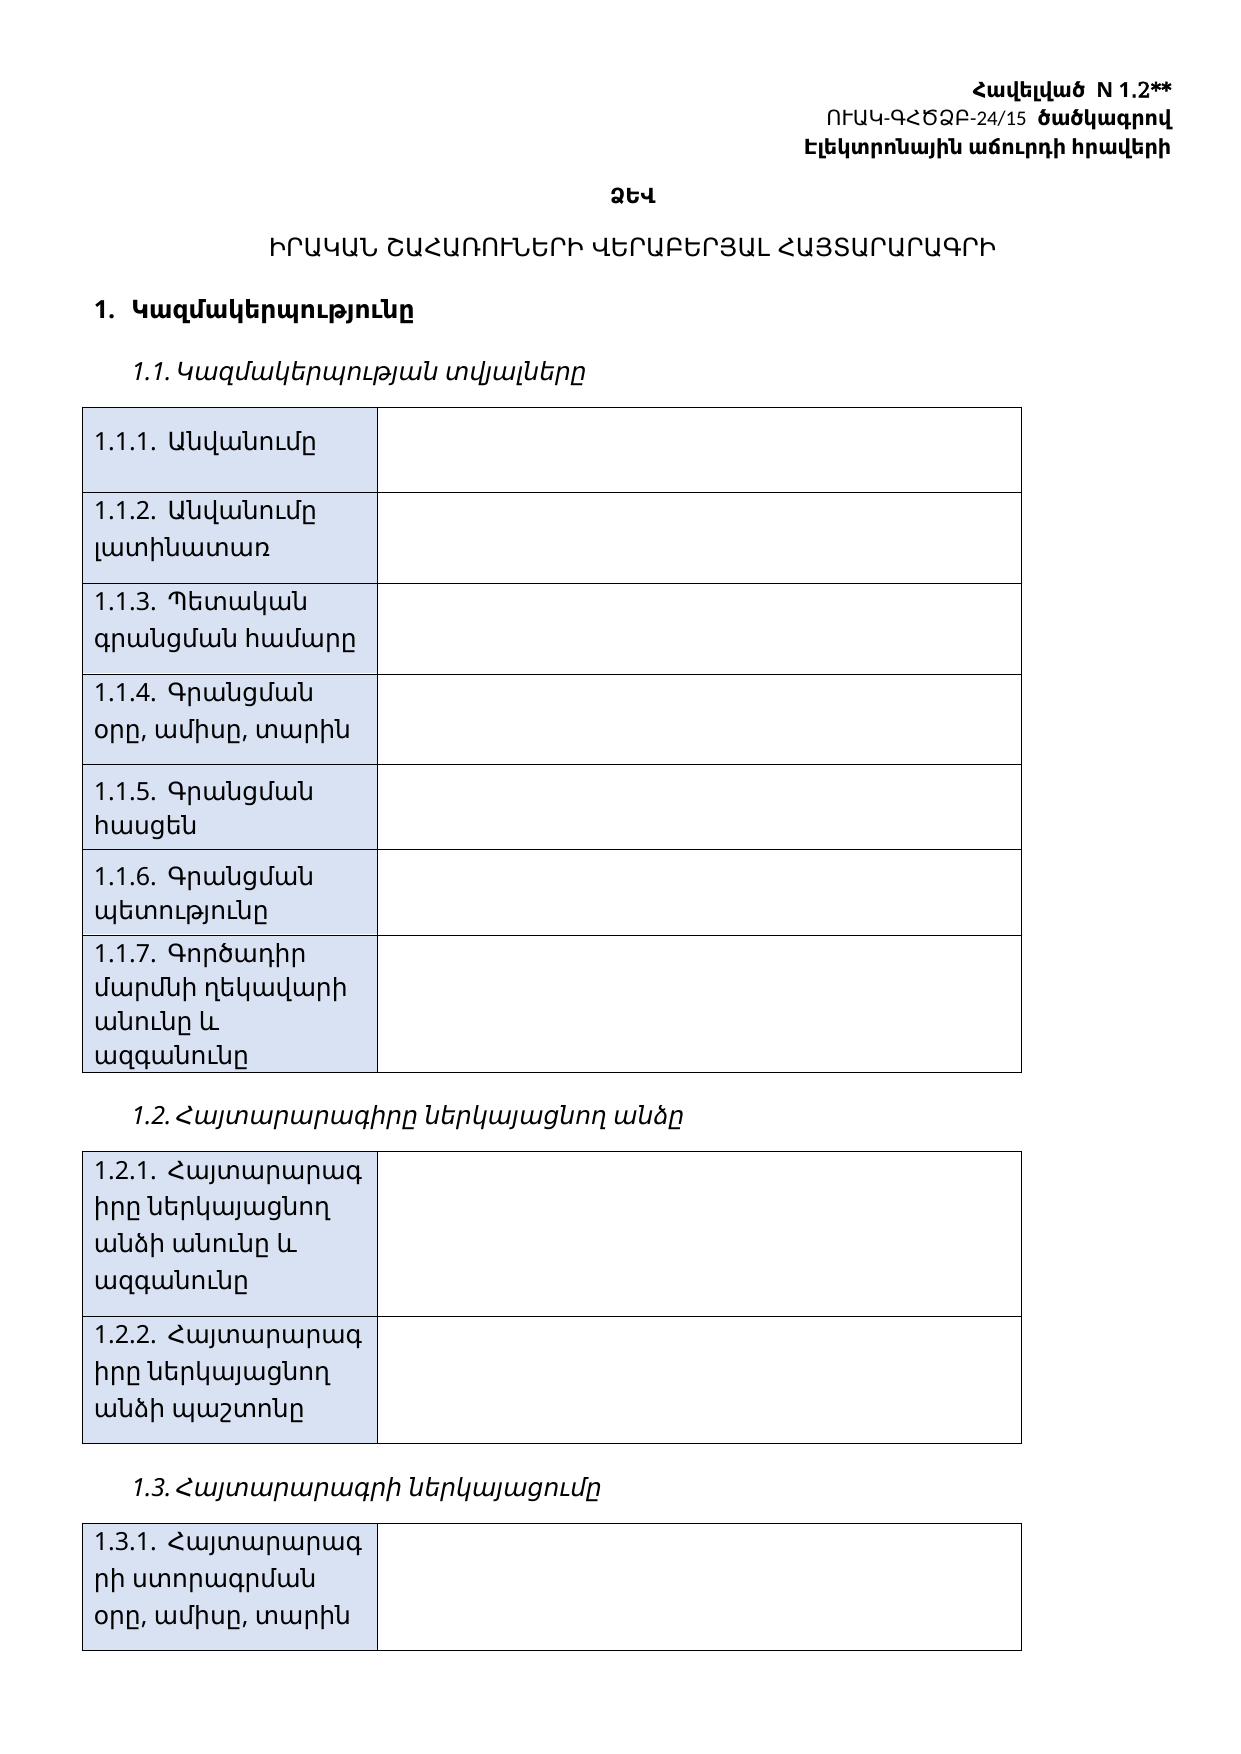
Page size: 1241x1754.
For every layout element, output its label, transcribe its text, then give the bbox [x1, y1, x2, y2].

list Կազմակերպությունը [94, 291, 1171, 326]
table_cell Պետական գրանցման համարը [83, 584, 377, 673]
table_header [378, 408, 1021, 492]
list Կազմակերպության տվյալները [131, 353, 1171, 387]
list Հայտարարագիրը ներկայացնող անձը [131, 1098, 1171, 1132]
text ՁԵՎ [94, 184, 1171, 209]
table_cell [378, 675, 1021, 764]
table_cell Գրանցման պետությունը [83, 850, 377, 934]
text ՈՒԱԿ-ԳՀԾՁԲ-24/15 ծածկագրով [94, 103, 1171, 132]
table_header [378, 1524, 1021, 1650]
text Էլեկտրոնային աճուրդի հրավերի [94, 132, 1171, 160]
table_cell [378, 936, 1021, 1072]
text Հավելված N 1․2** [94, 75, 1171, 103]
table_header Հայտարարագիրը ներկայացնող անձի անունը և ազգանունը [83, 1152, 377, 1316]
table_cell [378, 765, 1021, 849]
list Հայտարարագրի ներկայացումը [131, 1469, 1171, 1503]
table_cell [378, 850, 1021, 934]
table_cell Գրանցման օրը, ամիսը, տարին [83, 675, 377, 764]
table_cell Գրանցման հասցեն [83, 765, 377, 849]
table_header Անվանումը [83, 408, 377, 492]
text ԻՐԱԿԱՆ ՇԱՀԱՌՈՒՆԵՐԻ ՎԵՐԱԲԵՐՅԱԼ ՀԱՅՏԱՐԱՐԱԳՐԻ [94, 233, 1171, 262]
table_header [378, 1152, 1021, 1316]
table_cell Գործադիր մարմնի ղեկավարի անունը և ազգանունը [83, 936, 377, 1072]
table_cell Հայտարարագիրը ներկայացնող անձի պաշտոնը [83, 1317, 377, 1443]
table_cell [378, 493, 1021, 583]
table_cell [378, 1317, 1021, 1443]
table_header Հայտարարագրի ստորագրման օրը, ամիսը, տարին [83, 1524, 377, 1650]
table_cell Անվանումը լատինատառ [83, 493, 377, 583]
table_cell [378, 584, 1021, 673]
